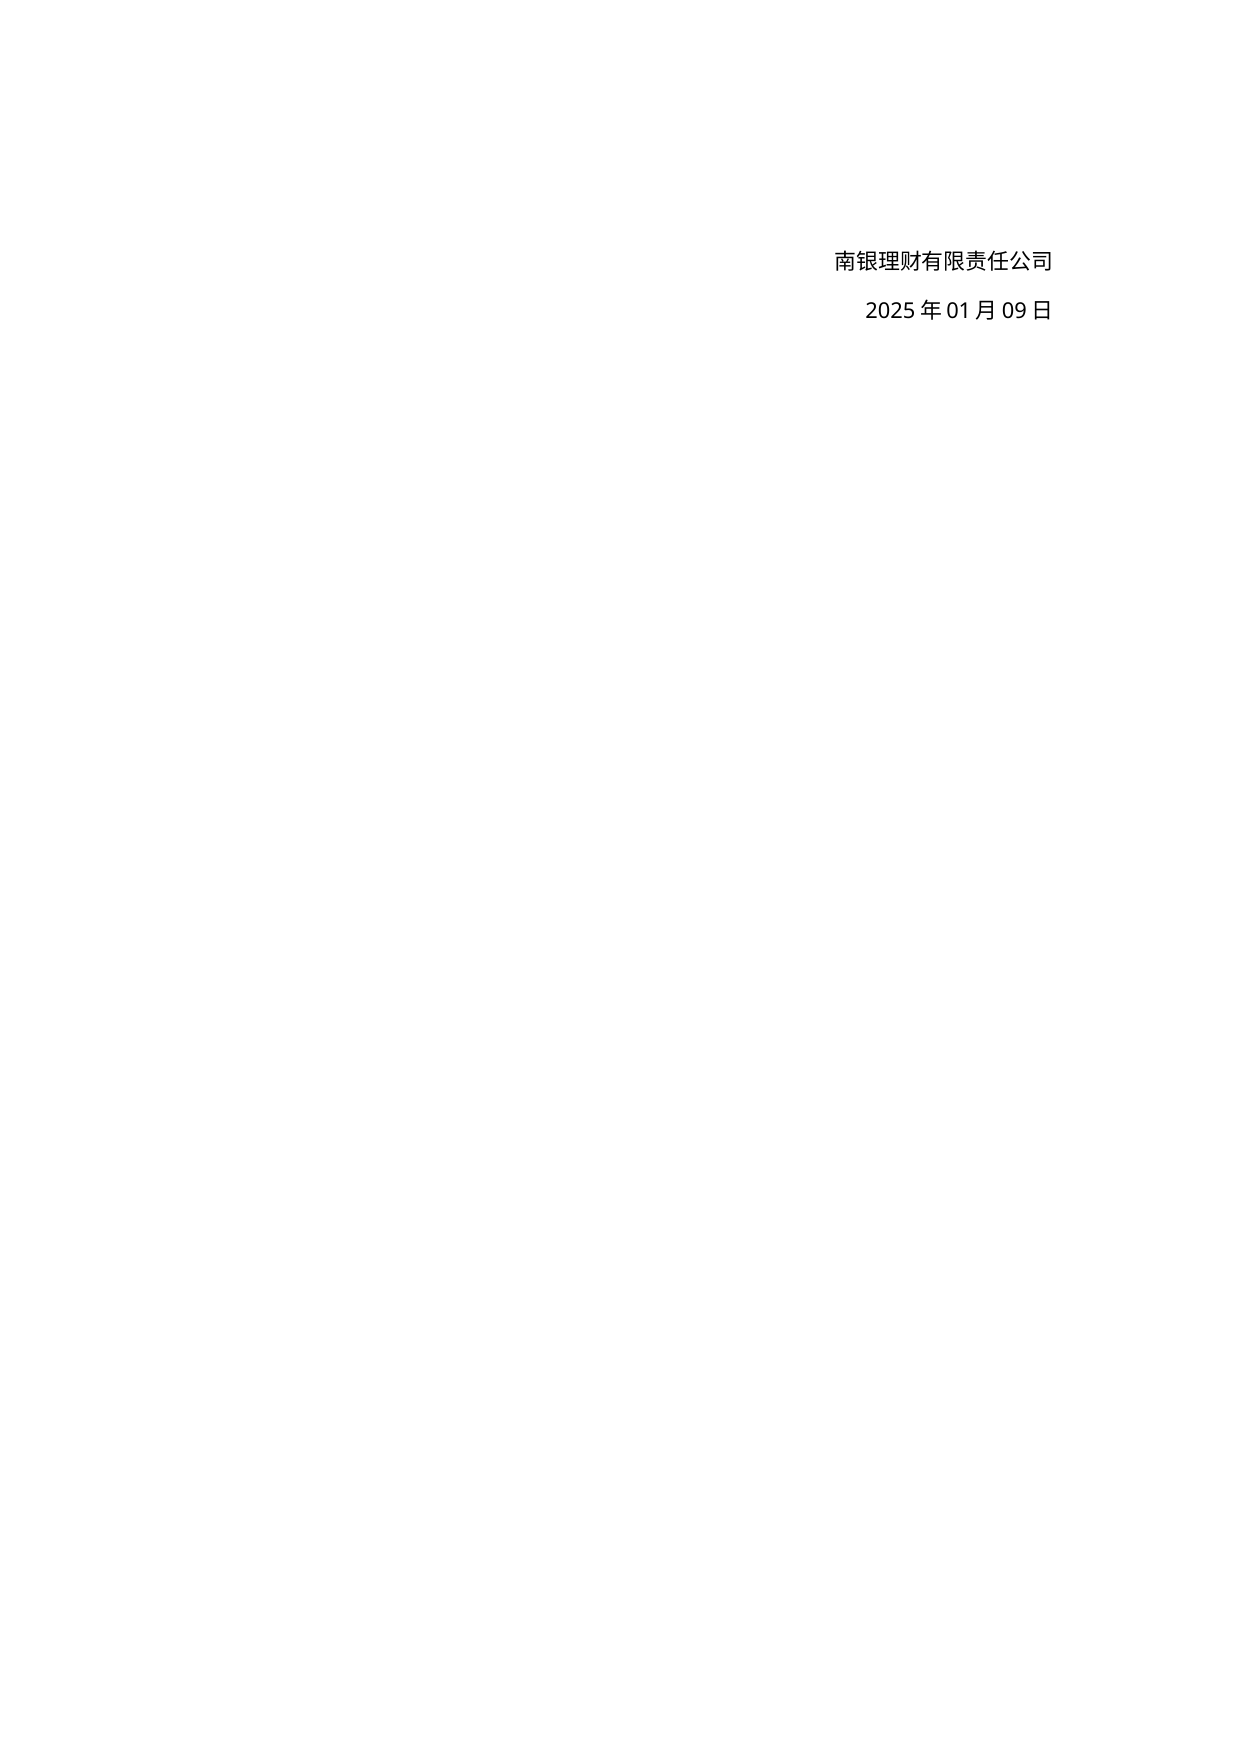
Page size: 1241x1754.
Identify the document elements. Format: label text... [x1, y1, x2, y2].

text 2025年01月09日 [187, 292, 1053, 325]
text 南银理财有限责任公司 [187, 244, 1053, 276]
